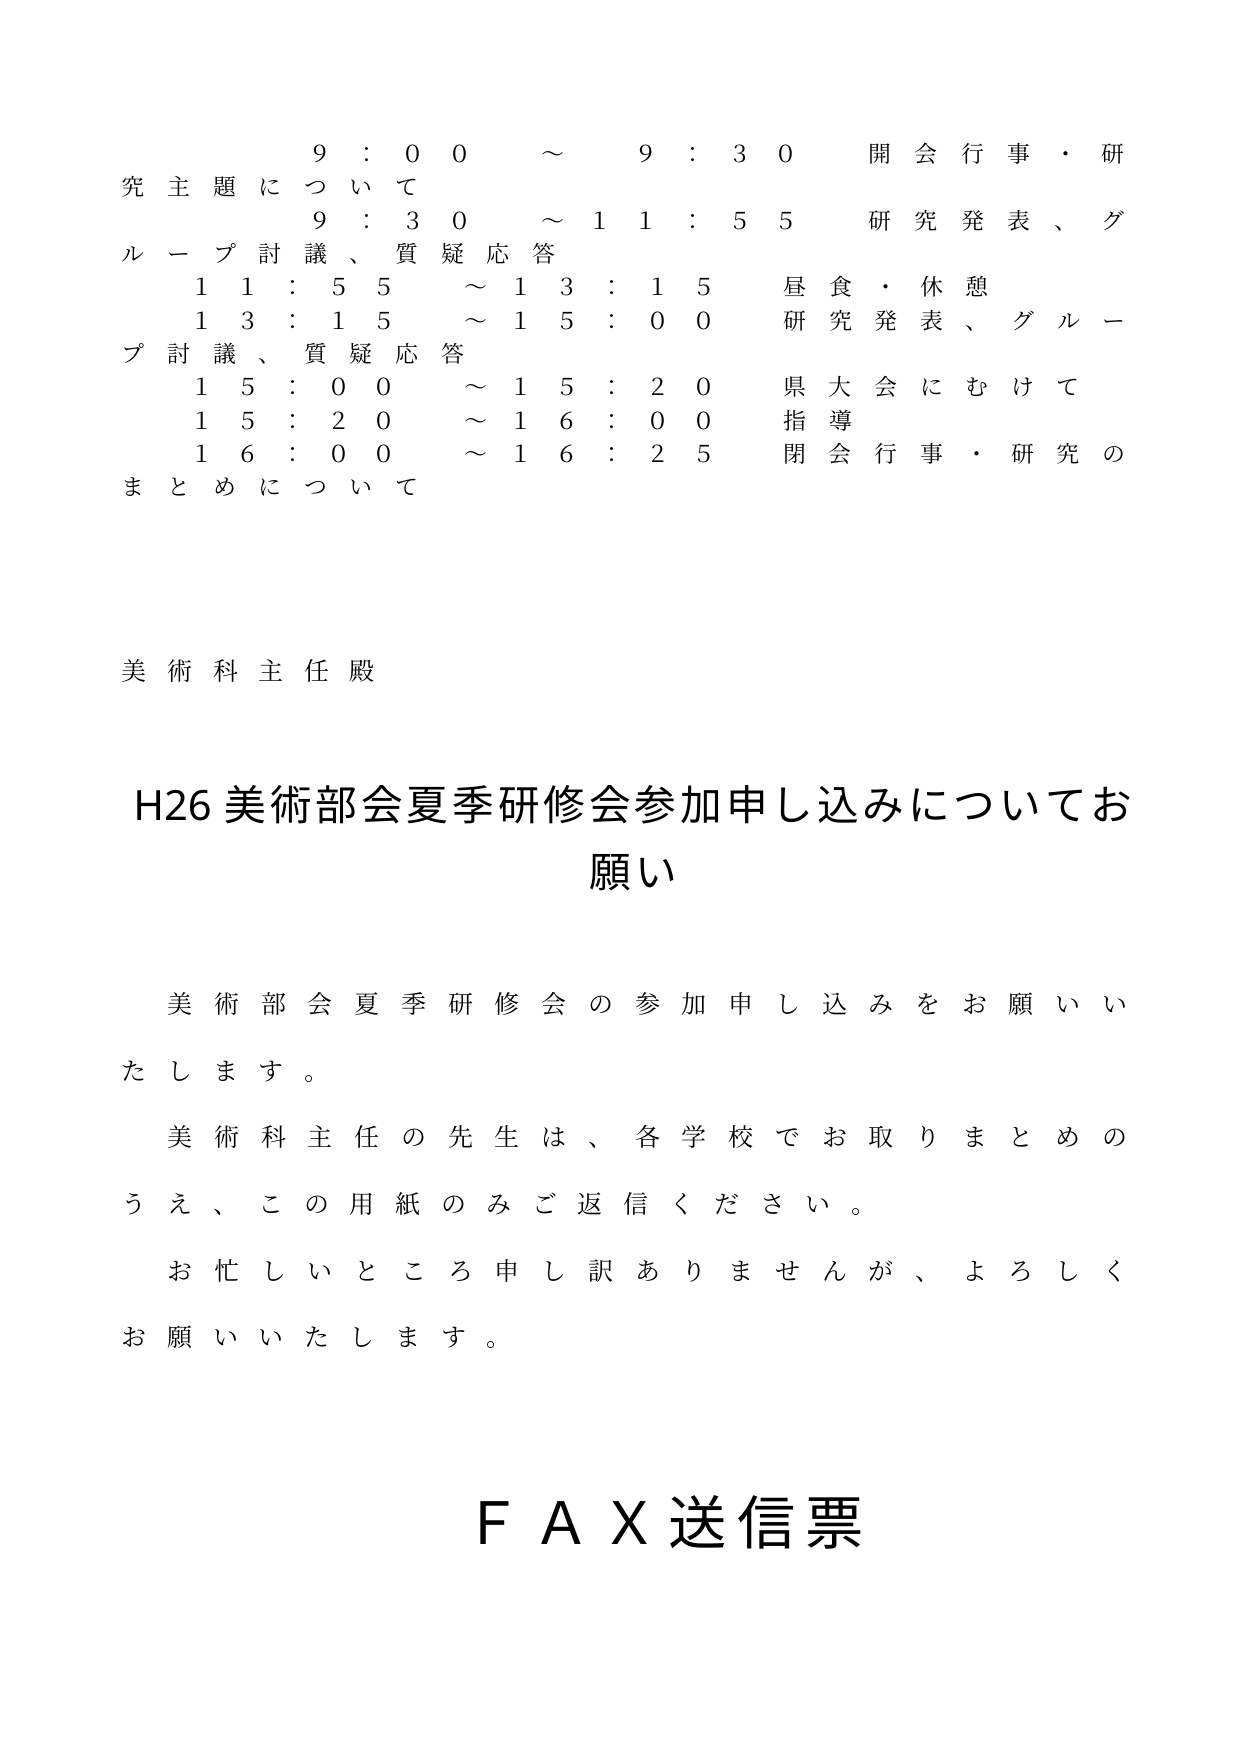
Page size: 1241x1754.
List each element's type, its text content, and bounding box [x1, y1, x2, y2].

text H26美術部会夏季研修会参加申し込みについてお願い [122, 769, 1148, 902]
text １５：２０ ～１６：００ 指導 [122, 402, 1148, 436]
text ９：００ ～ ９：３０ 開会行事・研究主題について [122, 136, 1148, 202]
text １５：００ ～１５：２０ 県大会にむけて [122, 369, 1148, 402]
text １６：００ ～１６：２５ 閉会行事・研究のまとめについて [122, 436, 1148, 502]
text １３：１５ ～１５：００ 研究発表、グループ討議、質疑応答 [122, 302, 1148, 369]
text ＦＡＸ送信票 [122, 1469, 1148, 1569]
text 美術科主任殿 [122, 636, 1148, 702]
text 美術科主任の先生は、各学校でお取りまとめのうえ、この用紙のみご返信ください。 [122, 1102, 1148, 1236]
text ９：３０ ～１１：５５ 研究発表、グループ討議、質疑応答 [122, 202, 1148, 269]
text お忙しいところ申し訳ありませんが、よろしくお願いいたします。 [122, 1236, 1148, 1369]
text １１：５５ ～１３：１５ 昼食・休憩 [122, 269, 1148, 302]
text 美術部会夏季研修会の参加申し込みをお願いいたします。 [122, 969, 1148, 1102]
